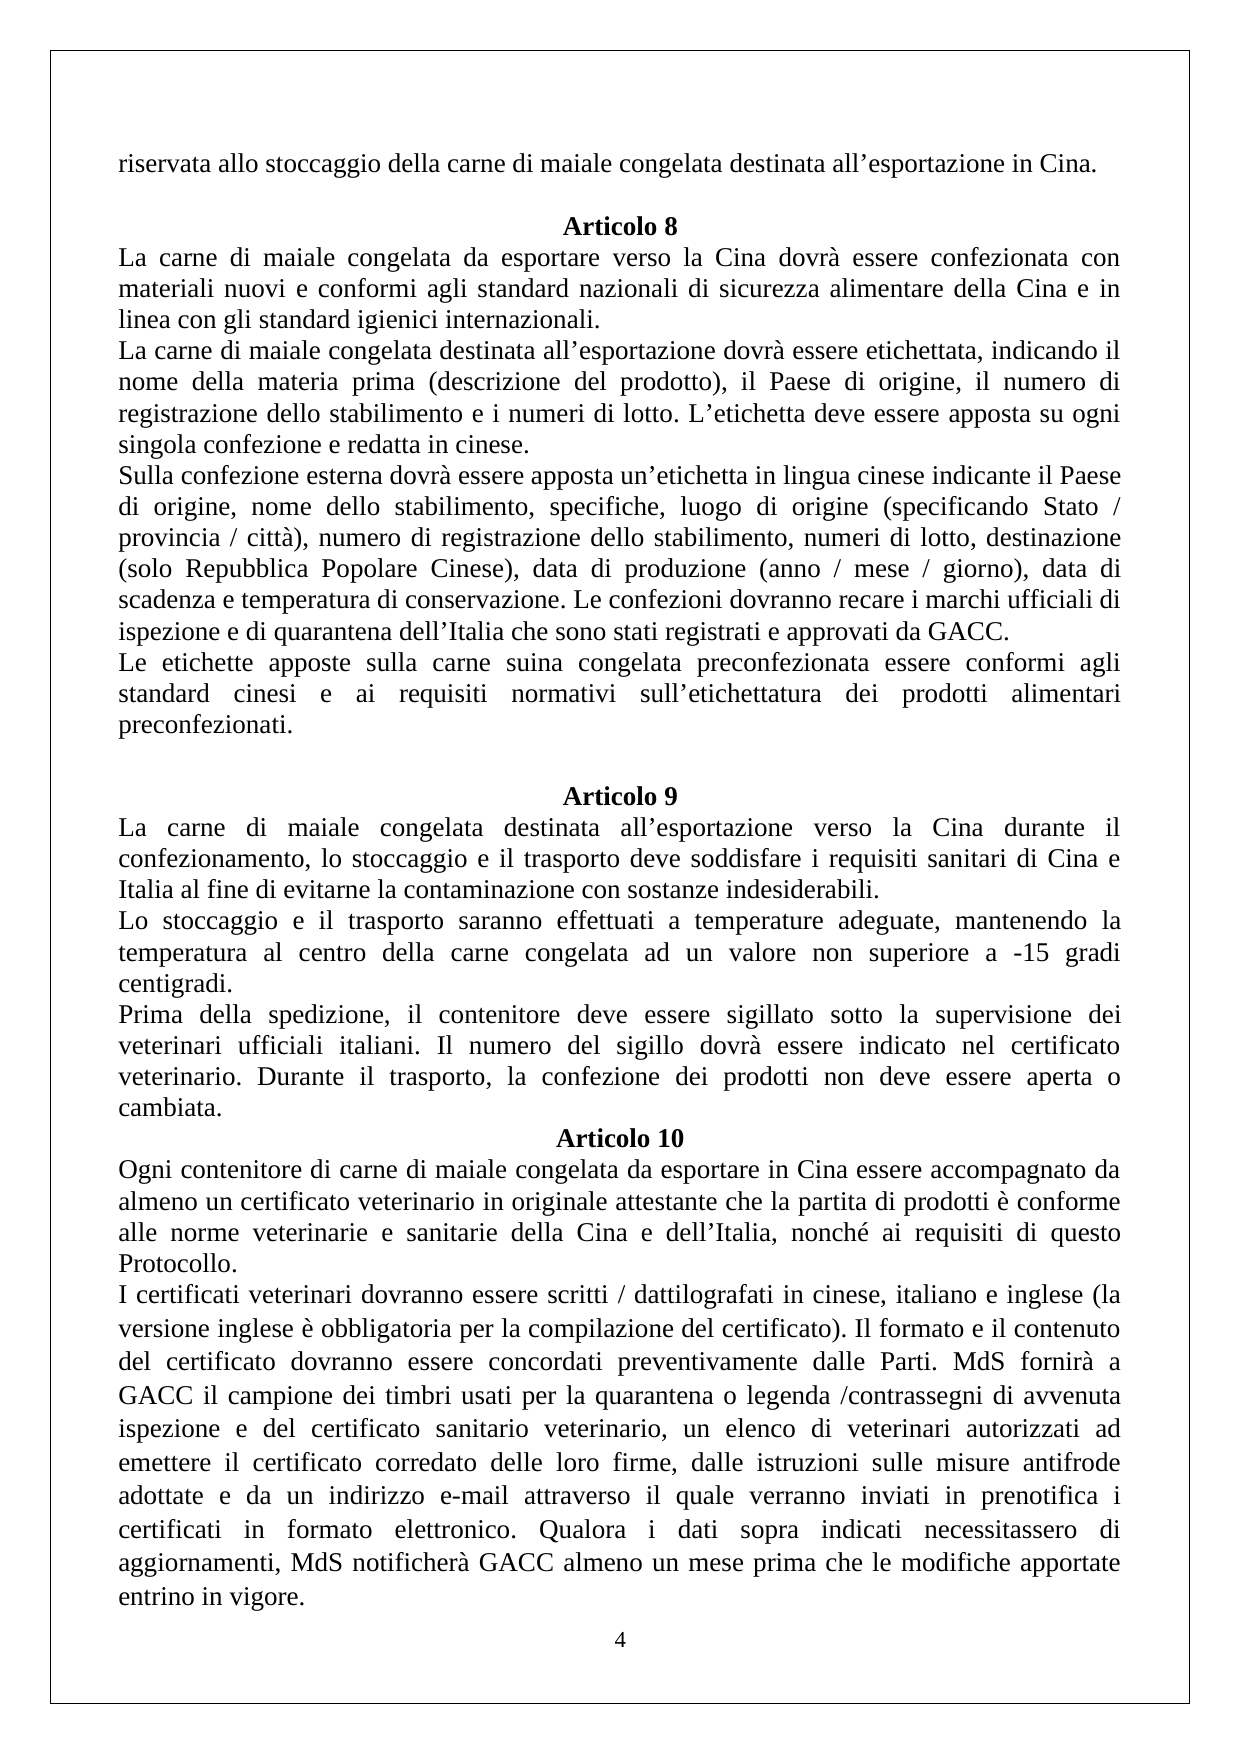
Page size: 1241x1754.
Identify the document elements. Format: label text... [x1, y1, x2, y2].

text Prima della spedizione, il contenitore deve essere sigillato sotto la supervisione dei veterinari ufficiali italiani. Il numero del sigillo dovrà essere indicato nel certificato veterinario. Durante il trasporto, la confezione dei prodotti non deve essere aperta o cambiata. [118, 998, 1122, 1122]
text Articolo 10 [118, 1122, 1122, 1154]
text Ogni contenitore di carne di maiale congelata da esportare in Cina essere accompagnato da almeno un certificato veterinario in originale attestante che la partita di prodotti è conforme alle norme veterinarie e sanitarie della Cina e dell’Italia, nonché ai requisiti di questo Protocollo. [118, 1154, 1122, 1278]
text Articolo 9 [118, 780, 1122, 811]
text Sulla confezione esterna dovrà essere apposta un’etichetta in lingua cinese indicante il Paese di origine, nome dello stabilimento, specifiche, luogo di origine (specificando Stato / provincia / città), numero di registrazione dello stabilimento, numeri di lotto, destinazione (solo Repubblica Popolare Cinese), data di produzione (anno / mese / giorno), data di scadenza e temperatura di conservazione. Le confezioni dovranno recare i marchi ufficiali di ispezione e di quarantena dell’Italia che sono stati registrati e approvati da GACC. [118, 459, 1122, 646]
text Articolo 8 [118, 210, 1122, 241]
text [118, 147, 1122, 179]
text Le etichette apposte sulla carne suina congelata preconfezionata essere conformi agli standard cinesi e ai requisiti normativi sull’etichettatura dei prodotti alimentari preconfezionati. [118, 646, 1122, 739]
text Lo stoccaggio e il trasporto saranno effettuati a temperature adeguate, mantenendo la temperatura al centro della carne congelata ad un valore non superiore a -15 gradi centigradi. [118, 904, 1122, 998]
text I certificati veterinari dovranno essere scritti / dattilografati in cinese, italiano e inglese (la versione inglese è obbligatoria per la compilazione del certificato). Il formato e il contenuto del certificato dovranno essere concordati preventivamente dalle Parti. MdS fornirà a GACC il campione dei timbri usati per la quarantena o legenda /contrassegni di avvenuta ispezione e del certificato sanitario veterinario, un elenco di veterinari autorizzati ad emettere il certificato corredato delle loro firme, dalle istruzioni sulle misure antifrode adottate e da un indirizzo e-mail attraverso il quale verranno inviati in prenotifica i certificati in formato elettronico. Qualora i dati sopra indicati necessitassero di aggiornamenti, MdS notificherà GACC almeno un mese prima che le modifiche apportate entrino in vigore. [118, 1278, 1122, 1611]
text La carne di maiale congelata destinata all’esportazione verso la Cina durante il confezionamento, lo stoccaggio e il trasporto deve soddisfare i requisiti sanitari di Cina e Italia al fine di evitarne la contaminazione con sostanze indesiderabili. [118, 811, 1122, 904]
text La carne di maiale congelata da esportare verso la Cina dovrà essere confezionata con materiali nuovi e conformi agli standard nazionali di sicurezza alimentare della Cina e in linea con gli standard igienici internazionali. [118, 241, 1122, 334]
text La carne di maiale congelata destinata all’esportazione dovrà essere etichettata, indicando il nome della materia prima (descrizione del prodotto), il Paese di origine, il numero di registrazione dello stabilimento e i numeri di lotto. L’etichetta deve essere apposta su ogni singola confezione e redatta in cinese. [118, 334, 1122, 459]
